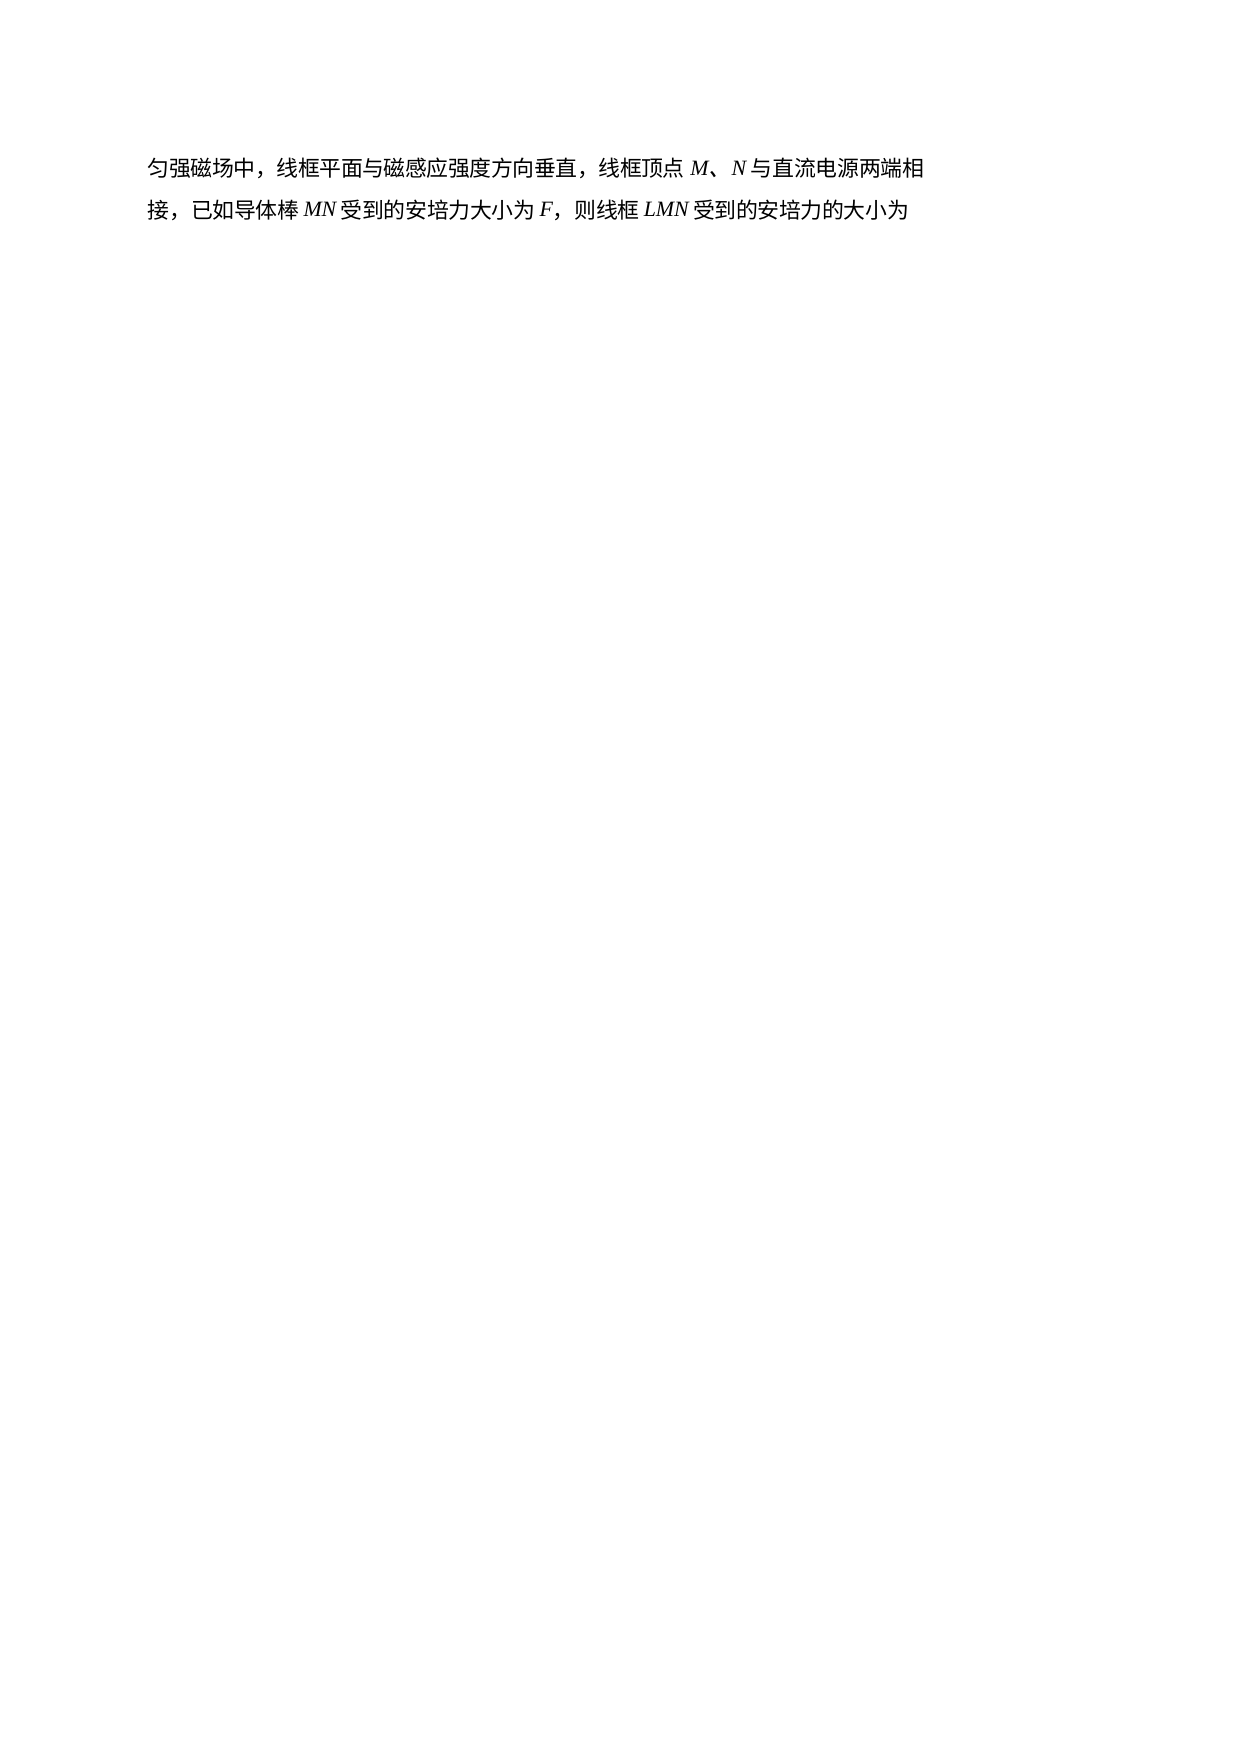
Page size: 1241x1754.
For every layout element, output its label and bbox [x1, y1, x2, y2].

text [148, 150, 924, 224]
